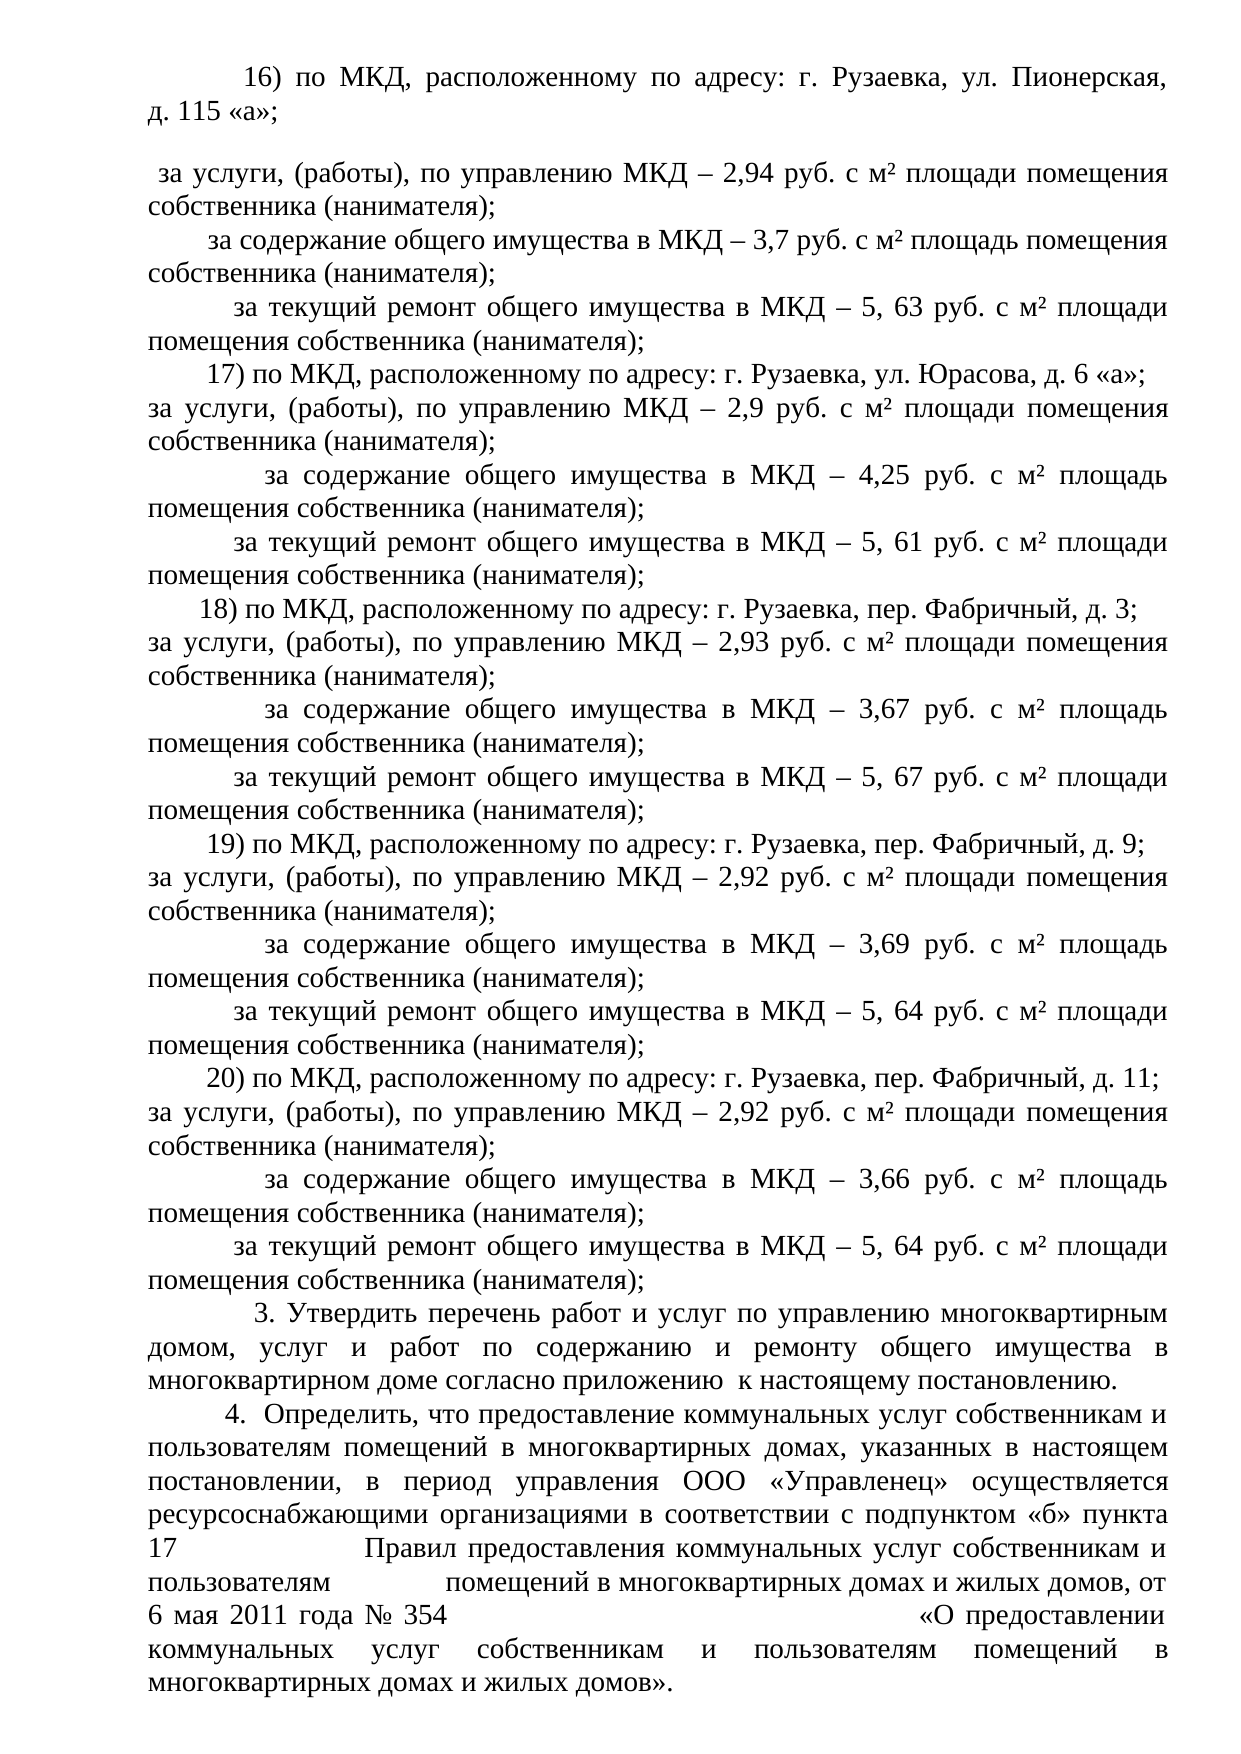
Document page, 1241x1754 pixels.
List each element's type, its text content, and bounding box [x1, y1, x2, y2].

list за содержание общего имущества в МКД – 3,67 руб. с м² площадь помещения собственника (нанимателя); [148, 692, 1169, 759]
text 4. Определить, что предоставление коммунальных услуг собственникам и пользователям помещений в многоквартирных домах, указанных в настоящем постановлении, в период управления ООО «Управленец» осуществляется ресурсоснабжающими организациями в соответствии с подпунктом «б» пункта 17 Правил предоставления коммунальных услуг собственникам и пользователям помещений в многоквартирных домах и жилых домов, от 6 мая 2011 года № 354 «О предоставлении коммунальных услуг собственникам и пользователям помещений в многоквартирных домах и жилых домов». [104, 1396, 1169, 1698]
list за услуги, (работы), по управлению МКД – 2,9 руб. с м² площади помещения собственника (нанимателя); [148, 390, 1169, 457]
list 16) по МКД, расположенному по адресу: г. Рузаевка, ул. Пионерская, д. 115 «а»; [148, 59, 1169, 126]
list 18) по МКД, расположенному по адресу: г. Рузаевка, пер. Фабричный, д. 3; [148, 591, 1169, 624]
list за текущий ремонт общего имущества в МКД – 5, 64 руб. с м² площади помещения собственника (нанимателя); [148, 993, 1169, 1061]
list за текущий ремонт общего имущества в МКД – 5, 61 руб. с м² площади помещения собственника (нанимателя); [148, 524, 1169, 591]
list 19) по МКД, расположенному по адресу: г. Рузаевка, пер. Фабричный, д. 9; [148, 826, 1169, 859]
list за содержание общего имущества в МКД – 3,66 руб. с м² площадь помещения собственника (нанимателя); [148, 1161, 1169, 1228]
list за содержание общего имущества в МКД – 3,7 руб. с м² площадь помещения собственника (нанимателя); [148, 222, 1169, 289]
list за услуги, (работы), по управлению МКД – 2,93 руб. с м² площади помещения собственника (нанимателя); [148, 624, 1169, 692]
list 17) по МКД, расположенному по адресу: г. Рузаевка, ул. Юрасова, д. 6 «а»; [148, 356, 1169, 390]
list за услуги, (работы), по управлению МКД – 2,92 руб. с м² площади помещения собственника (нанимателя); [148, 1094, 1169, 1161]
list за текущий ремонт общего имущества в МКД – 5, 63 руб. с м² площади помещения собственника (нанимателя); [148, 289, 1169, 356]
list 20) по МКД, расположенному по адресу: г. Рузаевка, пер. Фабричный, д. 11; [148, 1061, 1169, 1094]
list за услуги, (работы), по управлению МКД – 2,92 руб. с м² площади помещения собственника (нанимателя); [148, 859, 1169, 926]
text 3. Утвердить перечень работ и услуг по управлению многоквартирным домом, услуг и работ по содержанию и ремонту общего имущества в многоквартирном доме согласно приложению к настоящему постановлению. [104, 1295, 1169, 1396]
list за содержание общего имущества в МКД – 3,69 руб. с м² площадь помещения собственника (нанимателя); [148, 926, 1169, 993]
list за текущий ремонт общего имущества в МКД – 5, 64 руб. с м² площади помещения собственника (нанимателя); [148, 1228, 1169, 1295]
list за содержание общего имущества в МКД – 4,25 руб. с м² площадь помещения собственника (нанимателя); [148, 457, 1169, 524]
list за услуги, (работы), по управлению МКД – 2,94 руб. с м² площади помещения собственника (нанимателя); [148, 155, 1169, 222]
list за текущий ремонт общего имущества в МКД – 5, 67 руб. с м² площади помещения собственника (нанимателя); [148, 759, 1169, 826]
